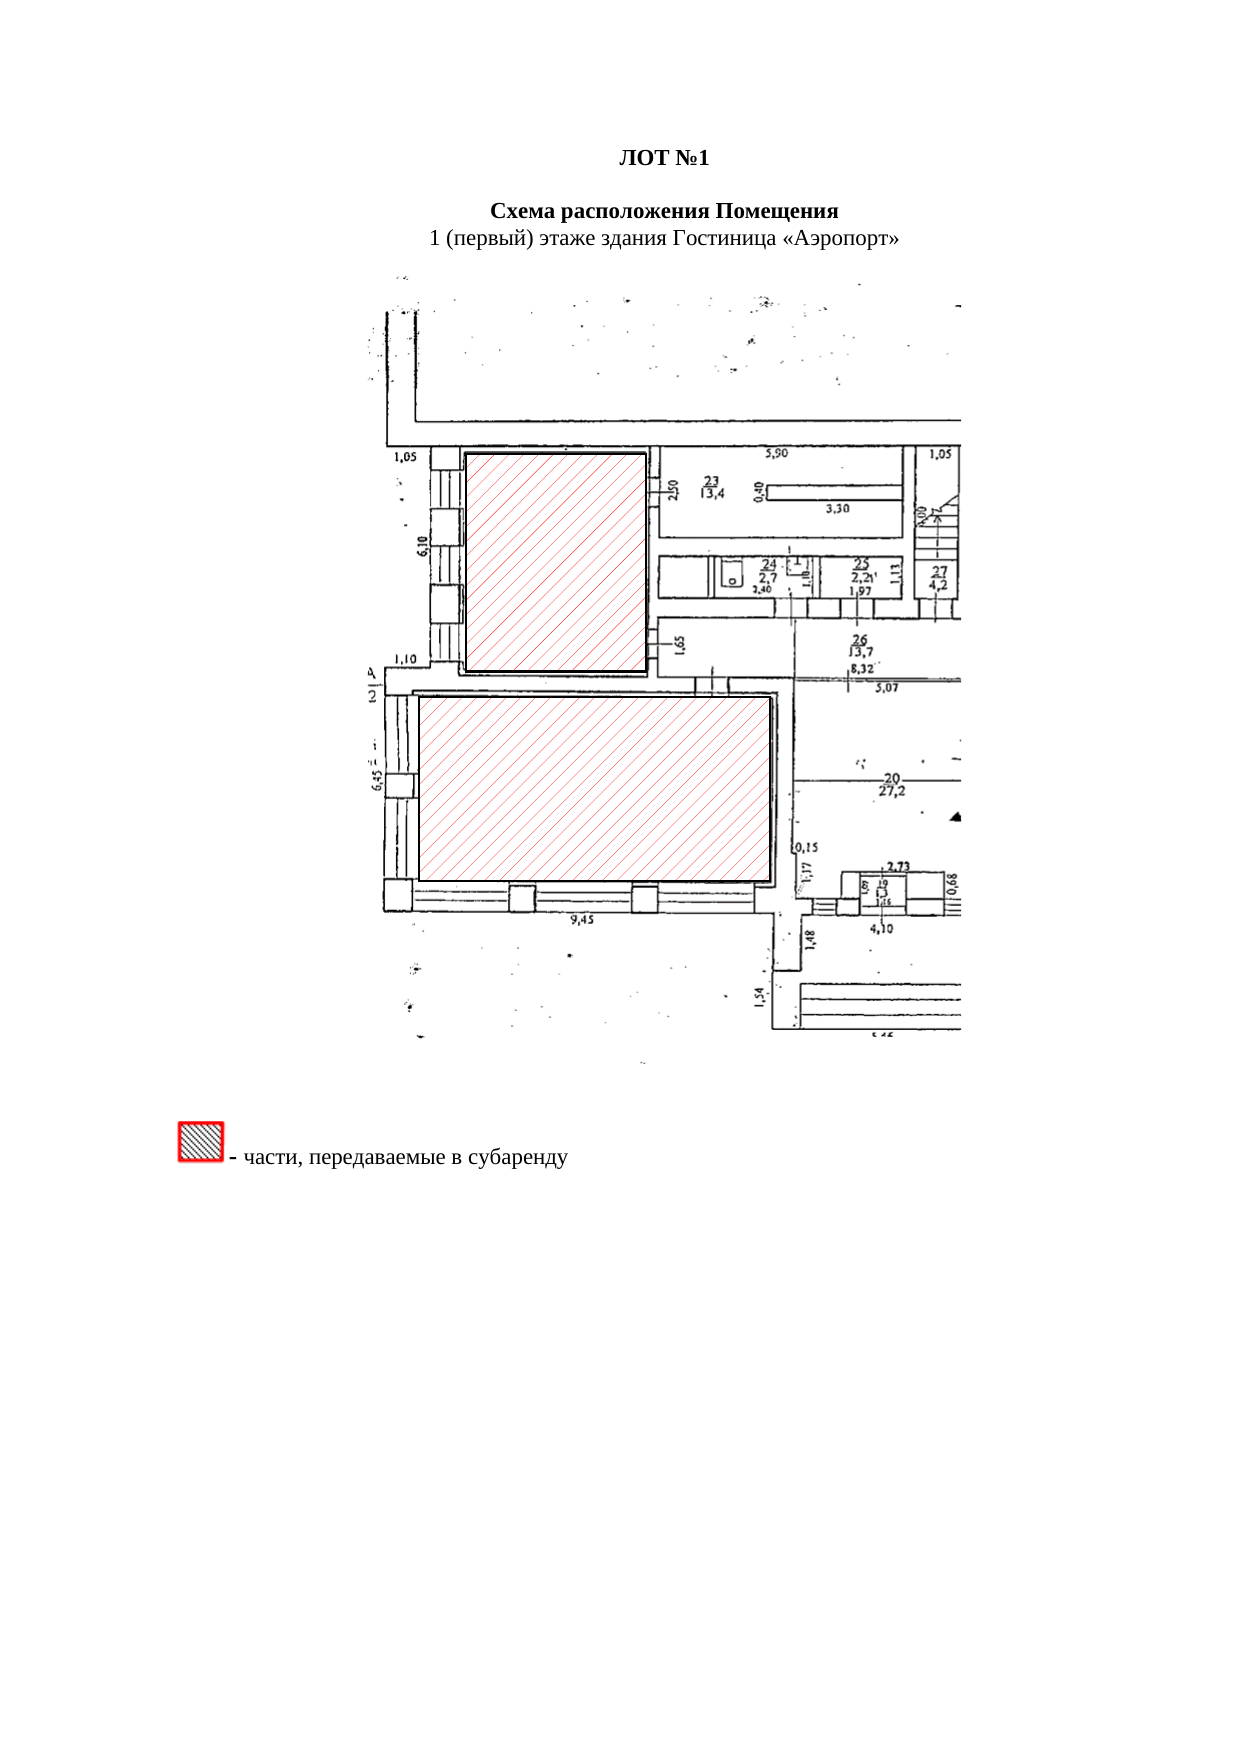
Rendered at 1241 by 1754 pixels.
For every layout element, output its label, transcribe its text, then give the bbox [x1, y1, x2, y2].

text 1 (первый) этаже здания Гостиница «Аэропорт» [177, 223, 1152, 250]
text Схема расположения Помещения [177, 197, 1152, 223]
picture [367, 276, 962, 1069]
text ЛОТ №1 [177, 144, 1152, 171]
picture [177, 1121, 229, 1165]
text - части, передаваемые в субаренду [177, 1121, 1152, 1170]
